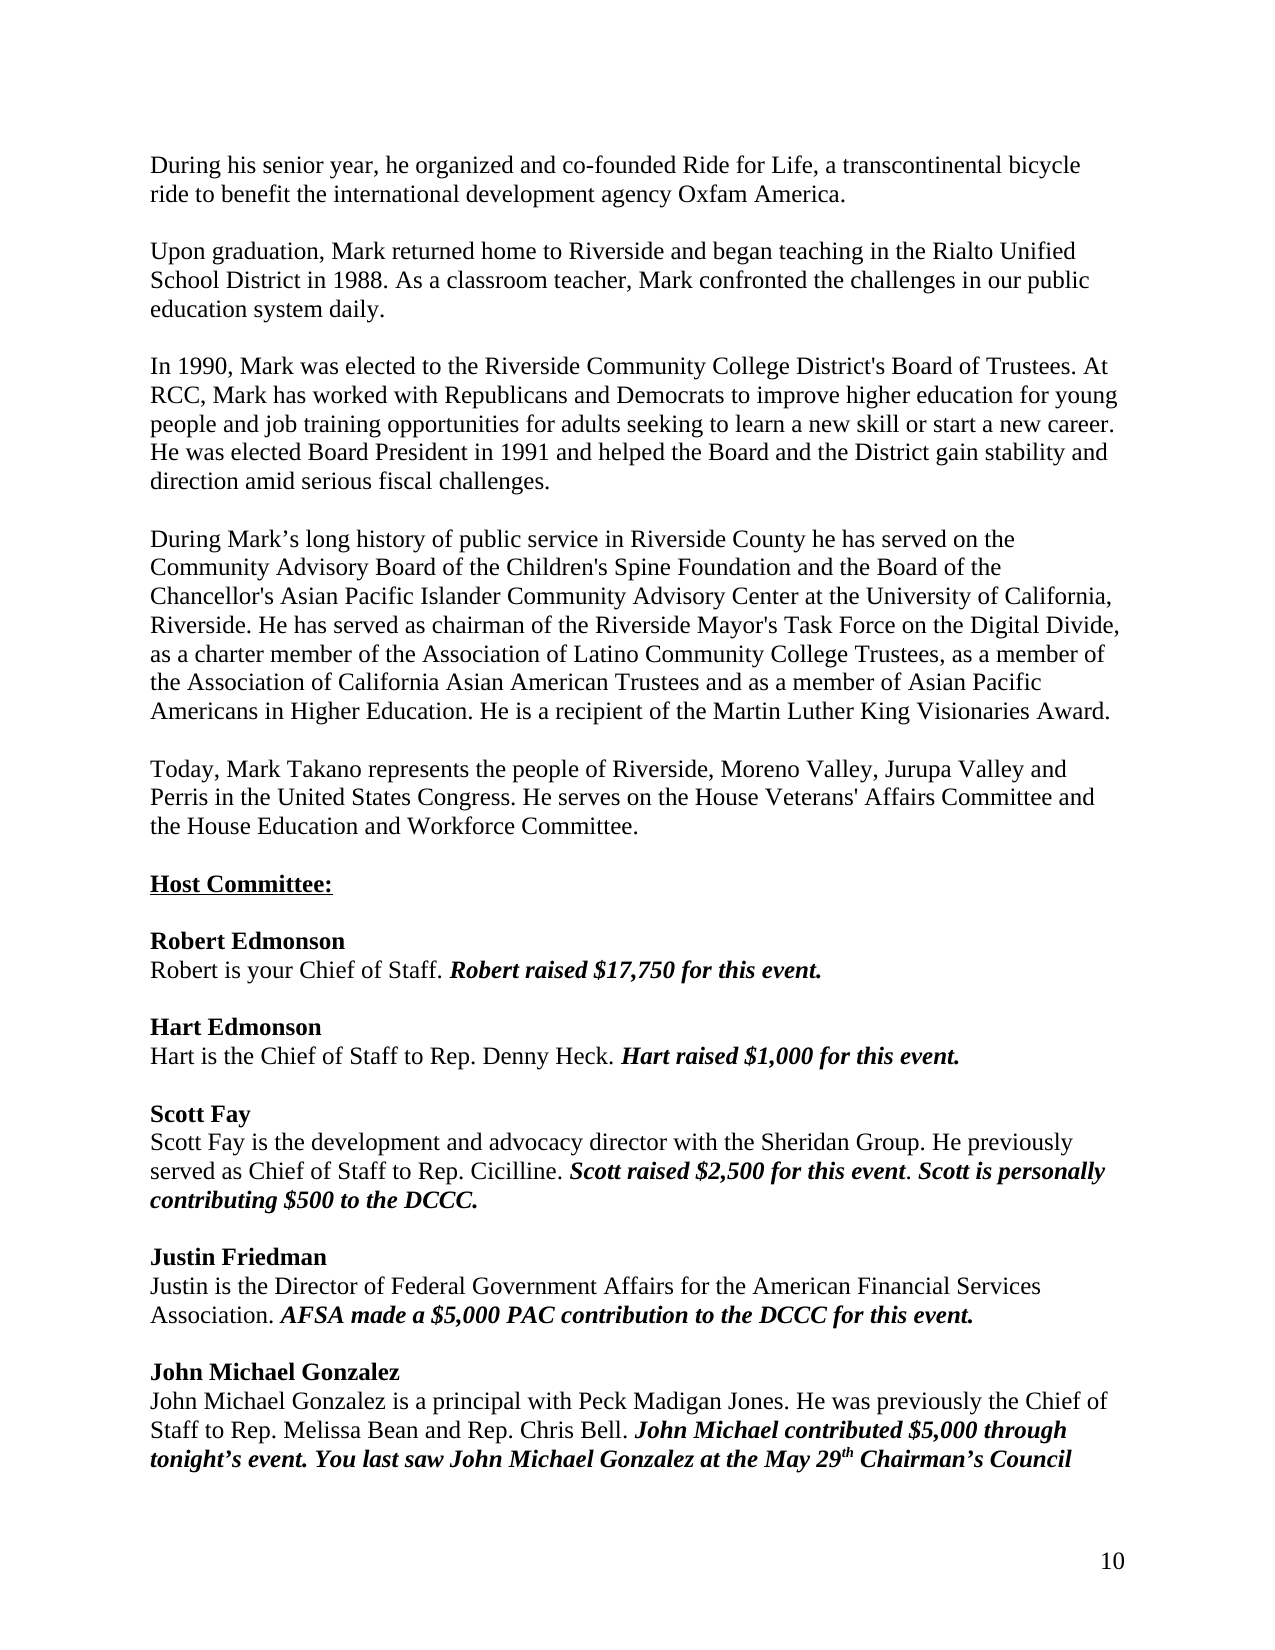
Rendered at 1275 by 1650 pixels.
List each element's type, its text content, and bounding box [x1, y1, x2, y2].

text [150, 1386, 1125, 1472]
text Scott Fay [150, 1099, 1125, 1127]
text Host Committee: [150, 869, 1125, 897]
text Today, Mark Takano represents the people of Riverside, Moreno Valley, Jurupa Valley and Perris in the United States Congress. He serves on the House Veterans' Affairs Committee and the House Education and Workforce Committee. [150, 754, 1125, 840]
text Hart is the Chief of Staff to Rep. Denny Heck. Hart raised $1,000 for this event. [150, 1041, 1125, 1070]
text Scott Fay is the development and advocacy director with the Sheridan Group. He previously served as Chief of Staff to Rep. Cicilline. Scott raised $2,500 for this event. Scott is personally contributing $500 to the DCCC. [150, 1127, 1125, 1214]
text Justin Friedman [150, 1242, 1125, 1271]
text Justin is the Director of Federal Government Affairs for the American Financial Services Association. AFSA made a $5,000 PAC contribution to the DCCC for this event. [150, 1271, 1125, 1329]
text In 1990, Mark was elected to the Riverside Community College District's Board of Trustees. At RCC, Mark has worked with Republicans and Democrats to improve higher education for young people and job training opportunities for adults seeking to learn a new skill or start a new career. He was elected Board President in 1991 and helped the Board and the District gain stability and direction amid serious fiscal challenges. [150, 351, 1125, 495]
text John Michael Gonzalez [150, 1357, 1125, 1386]
text Robert Edmonson [150, 926, 1125, 955]
text Hart Edmonson [150, 1012, 1125, 1041]
text During Mark’s long history of public service in Riverside County he has served on the Community Advisory Board of the Children's Spine Foundation and the Board of the Chancellor's Asian Pacific Islander Community Advisory Center at the University of California, Riverside. He has served as chairman of the Riverside Mayor's Task Force on the Digital Divide, as a charter member of the Association of Latino Community College Trustees, as a member of the Association of California Asian American Trustees and as a member of Asian Pacific Americans in Higher Education. He is a recipient of the Martin Luther King Visionaries Award. [150, 524, 1125, 725]
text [150, 150, 1125, 207]
text Robert is your Chief of Staff. Robert raised $17,750 for this event. [150, 955, 1125, 984]
text Upon graduation, Mark returned home to Riverside and began teaching in the Rialto Unified School District in 1988. As a classroom teacher, Mark confronted the challenges in our public education system daily. [150, 236, 1125, 322]
